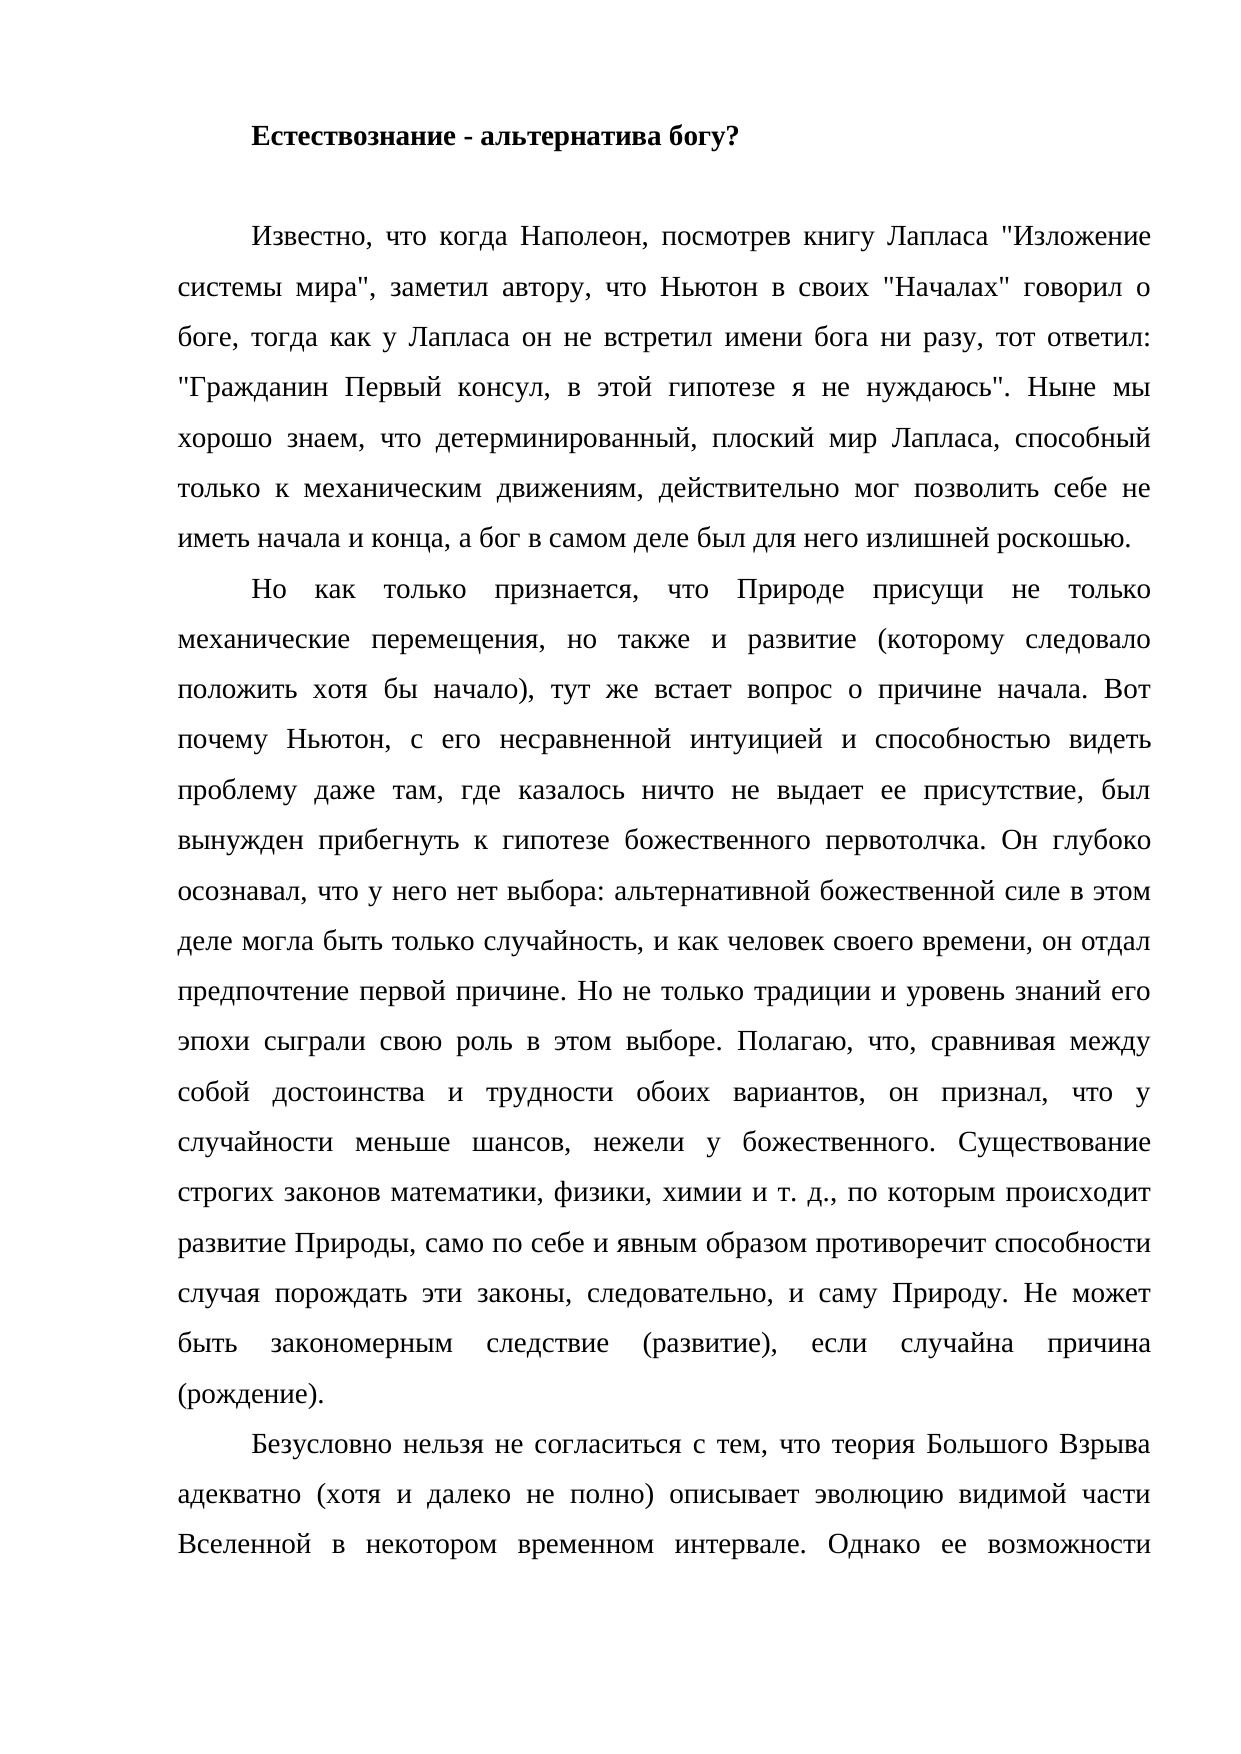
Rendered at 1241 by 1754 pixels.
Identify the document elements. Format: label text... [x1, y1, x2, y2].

text Естествознание - альтернатива богу? [177, 118, 1152, 152]
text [177, 1426, 1152, 1560]
text Известно, что когда Наполеон, посмотрев книгу Лапласа "Изложение системы мира", заметил автору, что Ньютон в своих "Началах" говорил о боге, тогда как у Лапласа он не встретил имени бога ни разу, тот ответил: "Гражданин Первый консул, в этой гипотезе я не нуждаюсь". Ныне мы хорошо знаем, что детерминированный, плоский мир Лапласа, способный только к механическим движениям, действительно мог позволить себе не иметь начала и конца, а бог в самом деле был для него излишней роскошью. [177, 219, 1152, 554]
text Но как только признается, что Природе присущи не только механические перемещения, но также и развитие (которому следовало положить хотя бы начало), тут же встает вопрос о причине начала. Вот почему Ньютон, с его несравненной интуицией и способностью видеть проблему даже там, где казалось ничто не выдает ее присутствие, был вынужден прибегнуть к гипотезе божественного первотолчка. Он глубоко осознавал, что у него нет выбора: альтернативной божественной силе в этом деле могла быть только случайность, и как человек своего времени, он отдал предпочтение первой причине. Но не только традиции и уровень знаний его эпохи сыграли свою роль в этом выборе. Полагаю, что, сравнивая между собой достоинства и трудности обоих вариантов, он признал, что у случайности меньше шансов, нежели у божественного. Существование строгих законов математики, физики, химии и т. д., по которым происходит развитие Природы, само по себе и явным образом противоречит способности случая порождать эти законы, следовательно, и саму Природу. Не может быть закономерным следствие (развитие), если случайна причина (рождение). [177, 571, 1152, 1409]
